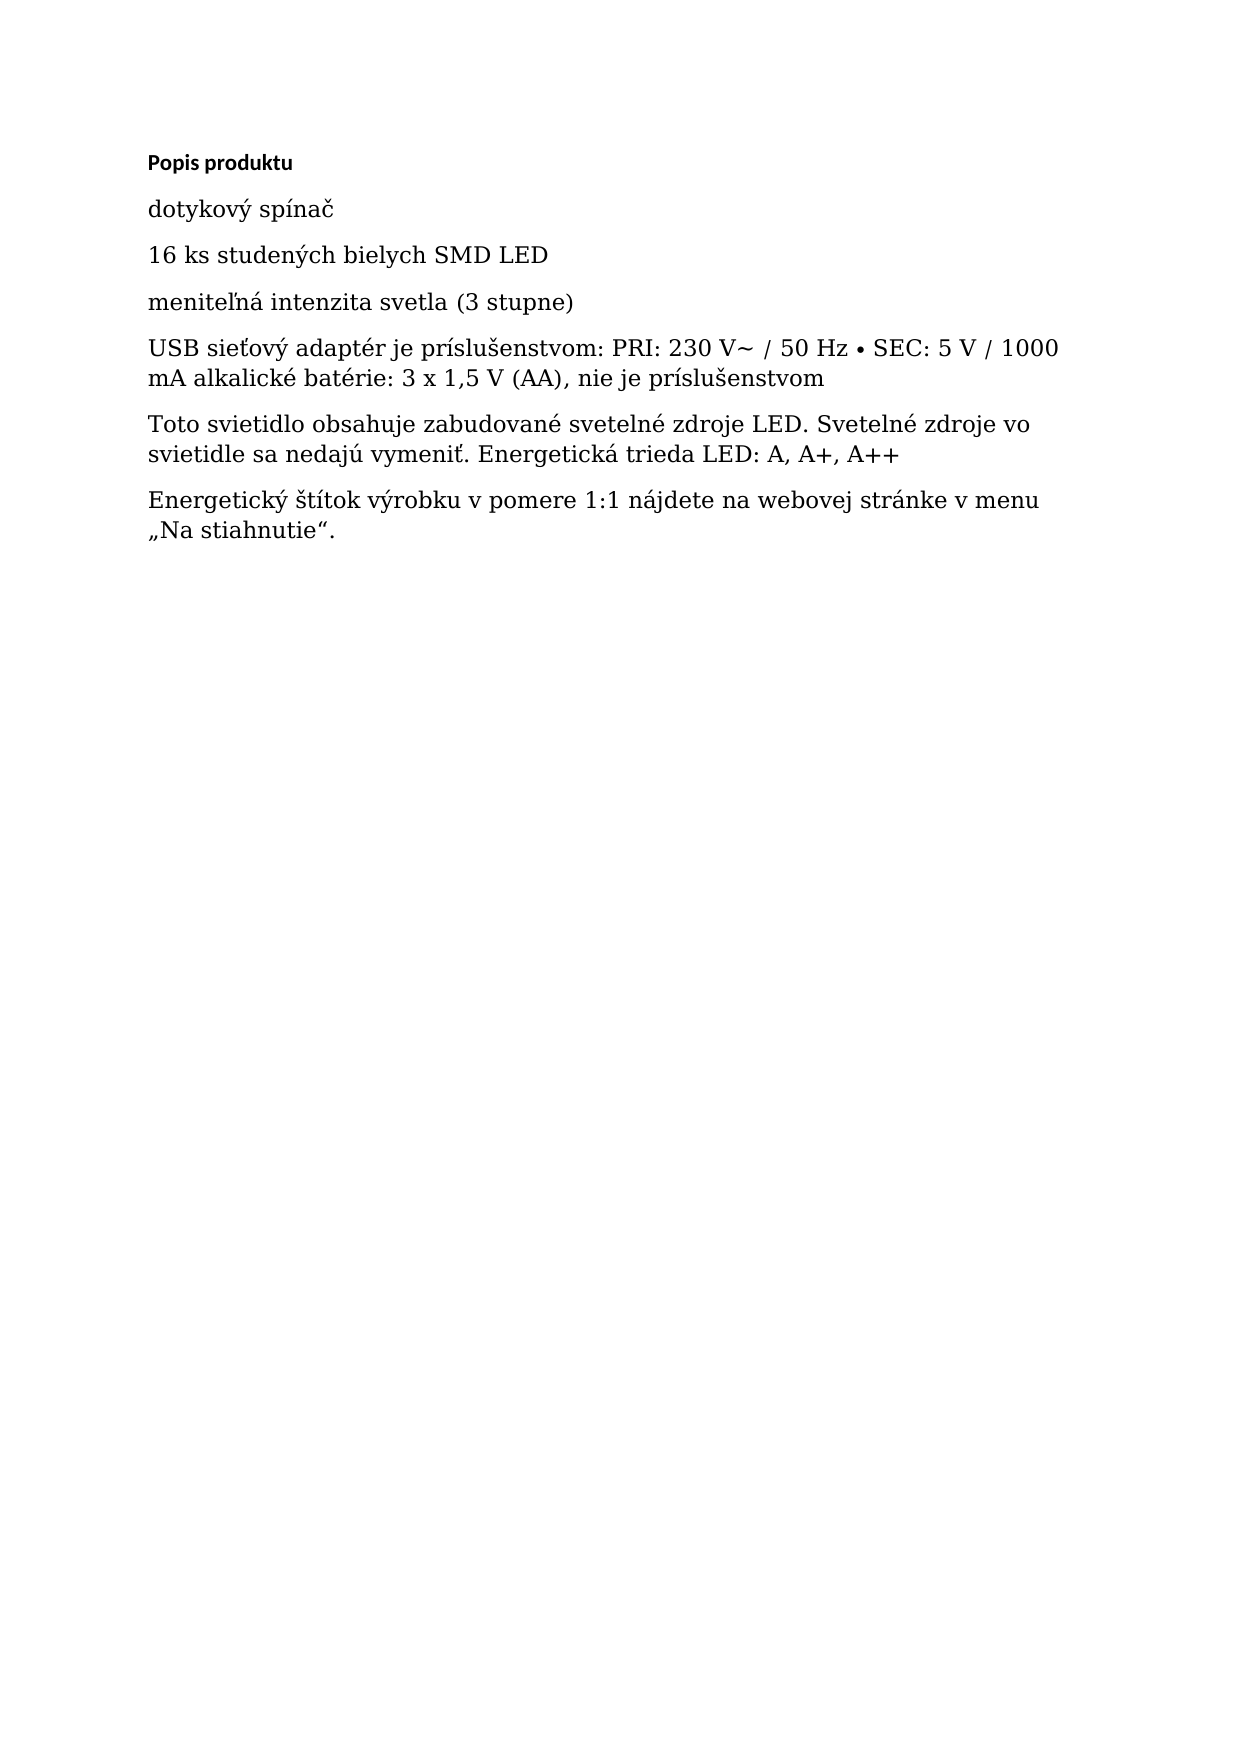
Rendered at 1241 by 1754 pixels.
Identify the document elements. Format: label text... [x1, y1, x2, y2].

text Energetický štítok výrobku v pomere 1:1 nájdete na webovej stránke v menu „Na stiahnutie“. [148, 486, 1093, 543]
text Popis produktu [148, 148, 1093, 176]
text USB sieťový adaptér je príslušenstvom: PRI: 230 V~ / 50 Hz • SEC: 5 V / 1000 mA alkalické batérie: 3 x 1,5 V (AA), nie je príslušenstvom [148, 333, 1093, 391]
text 16 ks studených bielych SMD LED [148, 241, 1093, 268]
text Toto svietidlo obsahuje zabudované svetelné zdroje LED. Svetelné zdroje vo svietidle sa nedajú vymeniť. Energetická trieda LED: A, A+, A++ [148, 409, 1093, 467]
text dotykový spínač [148, 194, 1093, 222]
text meniteľná intenzita svetla (3 stupne) [148, 287, 1093, 315]
